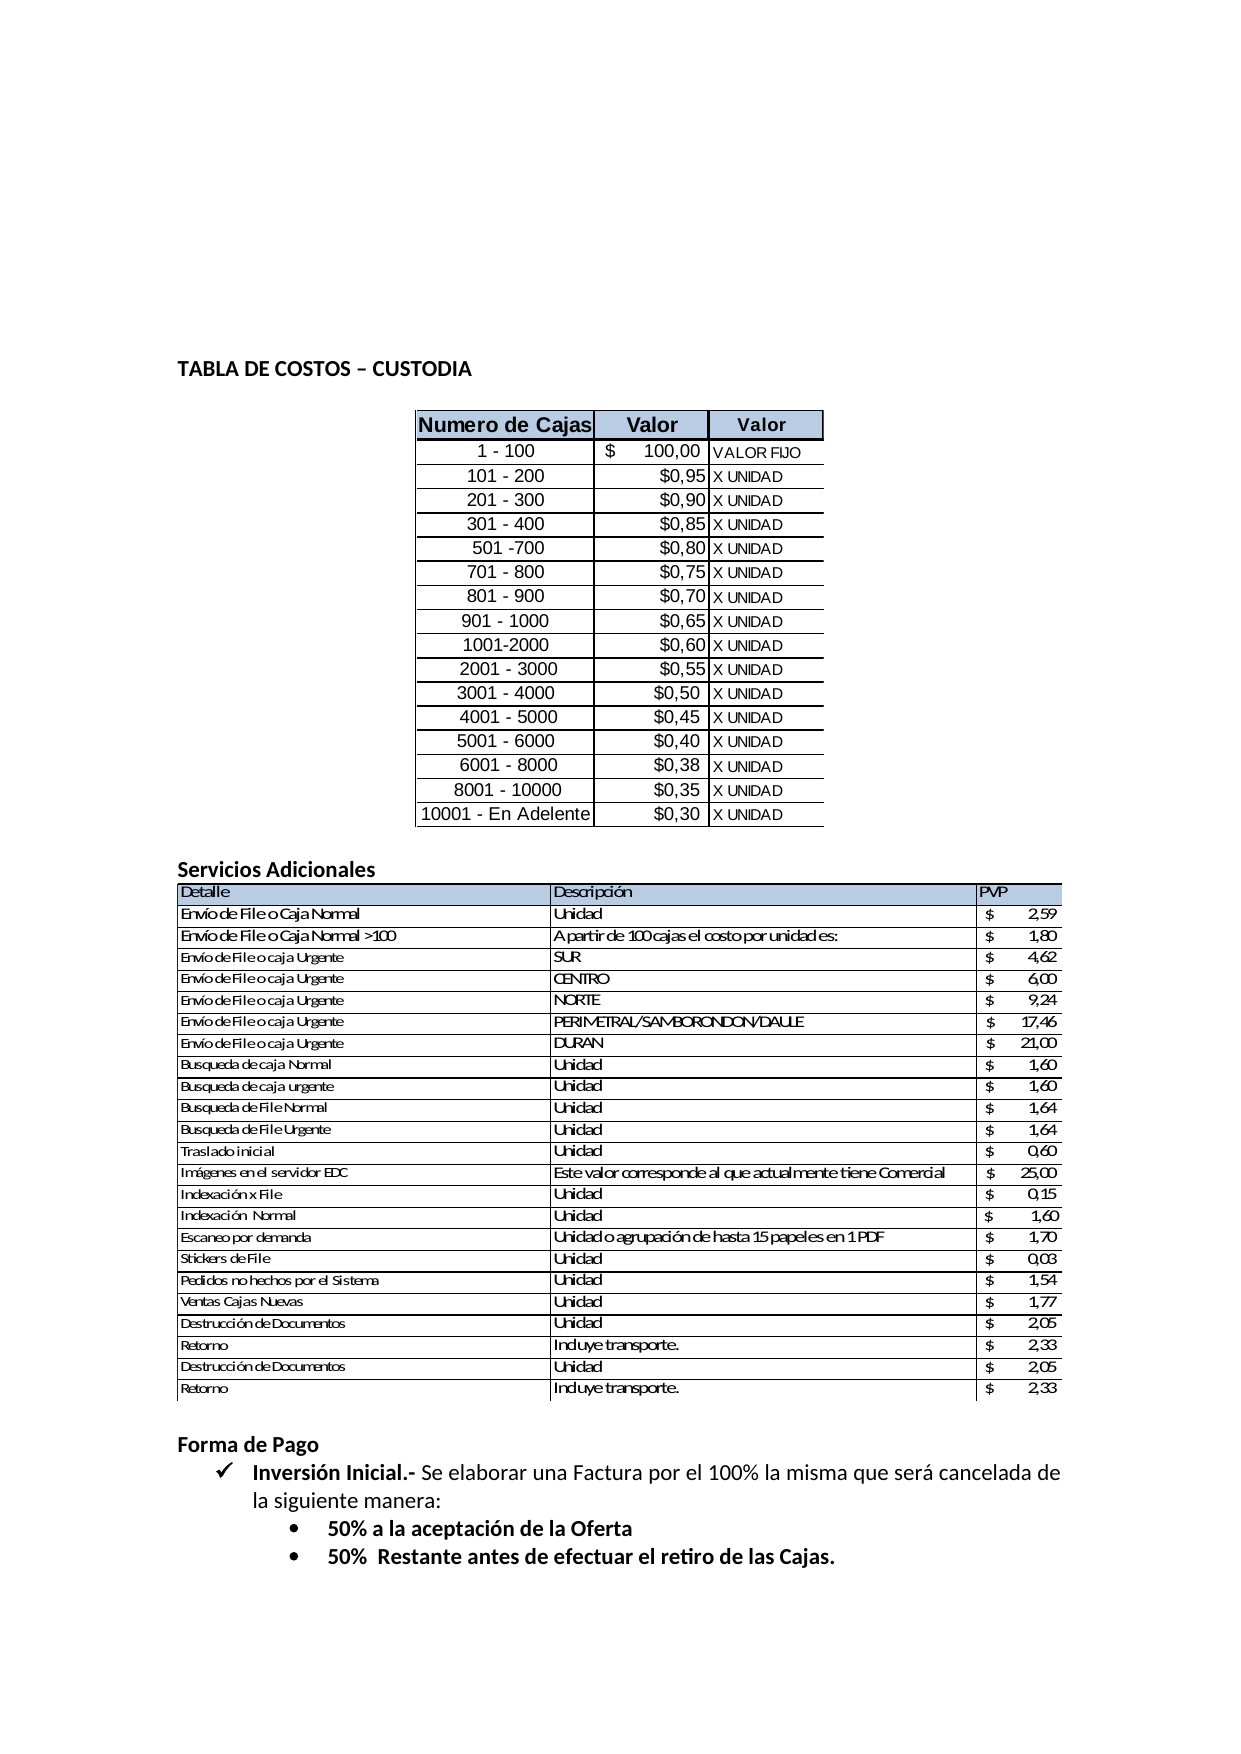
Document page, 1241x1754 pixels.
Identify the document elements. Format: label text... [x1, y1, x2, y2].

list Inversión Inicial.- Se elaborar una Factura por el 100% la misma que será cancelada de la siguiente manera: [215, 1458, 1063, 1514]
list 50% Restante antes de efectuar el retiro de las Cajas. [290, 1542, 1063, 1570]
text TABLA DE COSTOS – CUSTODIA [177, 354, 1063, 382]
text Forma de Pago [177, 1430, 1063, 1458]
text Servicios Adicionales [177, 856, 1063, 883]
list 50% a la aceptación de la Oferta [290, 1514, 1063, 1542]
